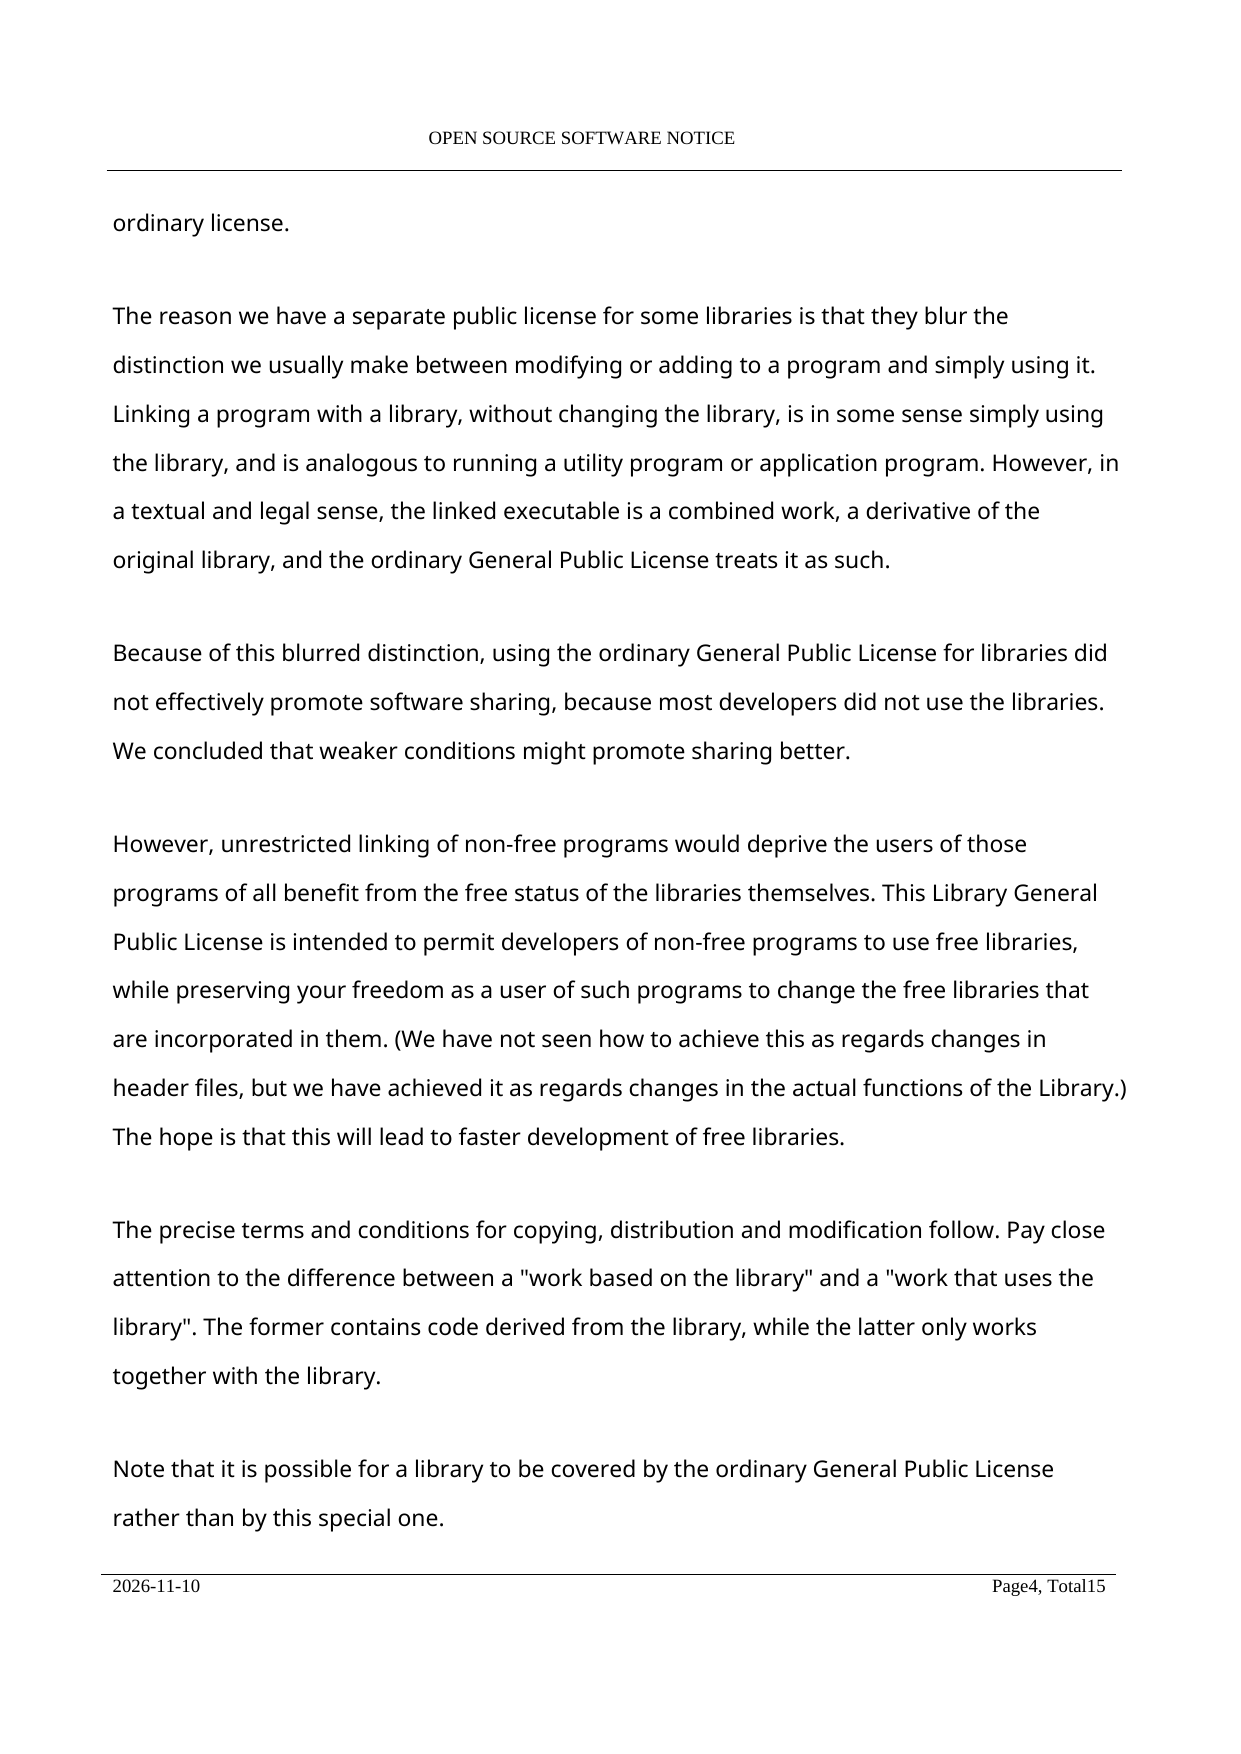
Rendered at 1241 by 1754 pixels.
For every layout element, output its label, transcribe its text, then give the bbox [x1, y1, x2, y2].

text Note that it is possible for a library to be covered by the ordinary General Public License rather than by this special one. [112, 1452, 1128, 1534]
text Because of this blurred distinction, using the ordinary General Public License for libraries did not effectively promote software sharing, because most developers did not use the libraries. We concluded that weaker conditions might promote sharing better. [112, 637, 1128, 767]
text The precise terms and conditions for copying, distribution and modification follow. Pay close attention to the difference between a "work based on the library" and a "work that uses the library". The former contains code derived from the library, while the latter only works together with the library. [112, 1213, 1128, 1392]
text The reason we have a separate public license for some libraries is that they blur the distinction we usually make between modifying or adding to a program and simply using it. Linking a program with a library, without changing the library, is in some sense simply using the library, and is analogous to running a utility program or application program. However, in a textual and legal sense, the linked executable is a combined work, a derivative of the original library, and the ordinary General Public License treats it as such. [112, 299, 1128, 576]
text However, unrestricted linking of non-free programs would deprive the users of those programs of all benefit from the free status of the libraries themselves. This Library General Public License is intended to permit developers of non-free programs to use free libraries, while preserving your freedom as a user of such programs to change the free libraries that are incorporated in them. (We have not seen how to achieve this as regards changes in header files, but we have achieved it as regards changes in the actual functions of the Library.) The hope is that this will lead to faster development of free libraries. [112, 827, 1128, 1152]
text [112, 206, 1128, 239]
